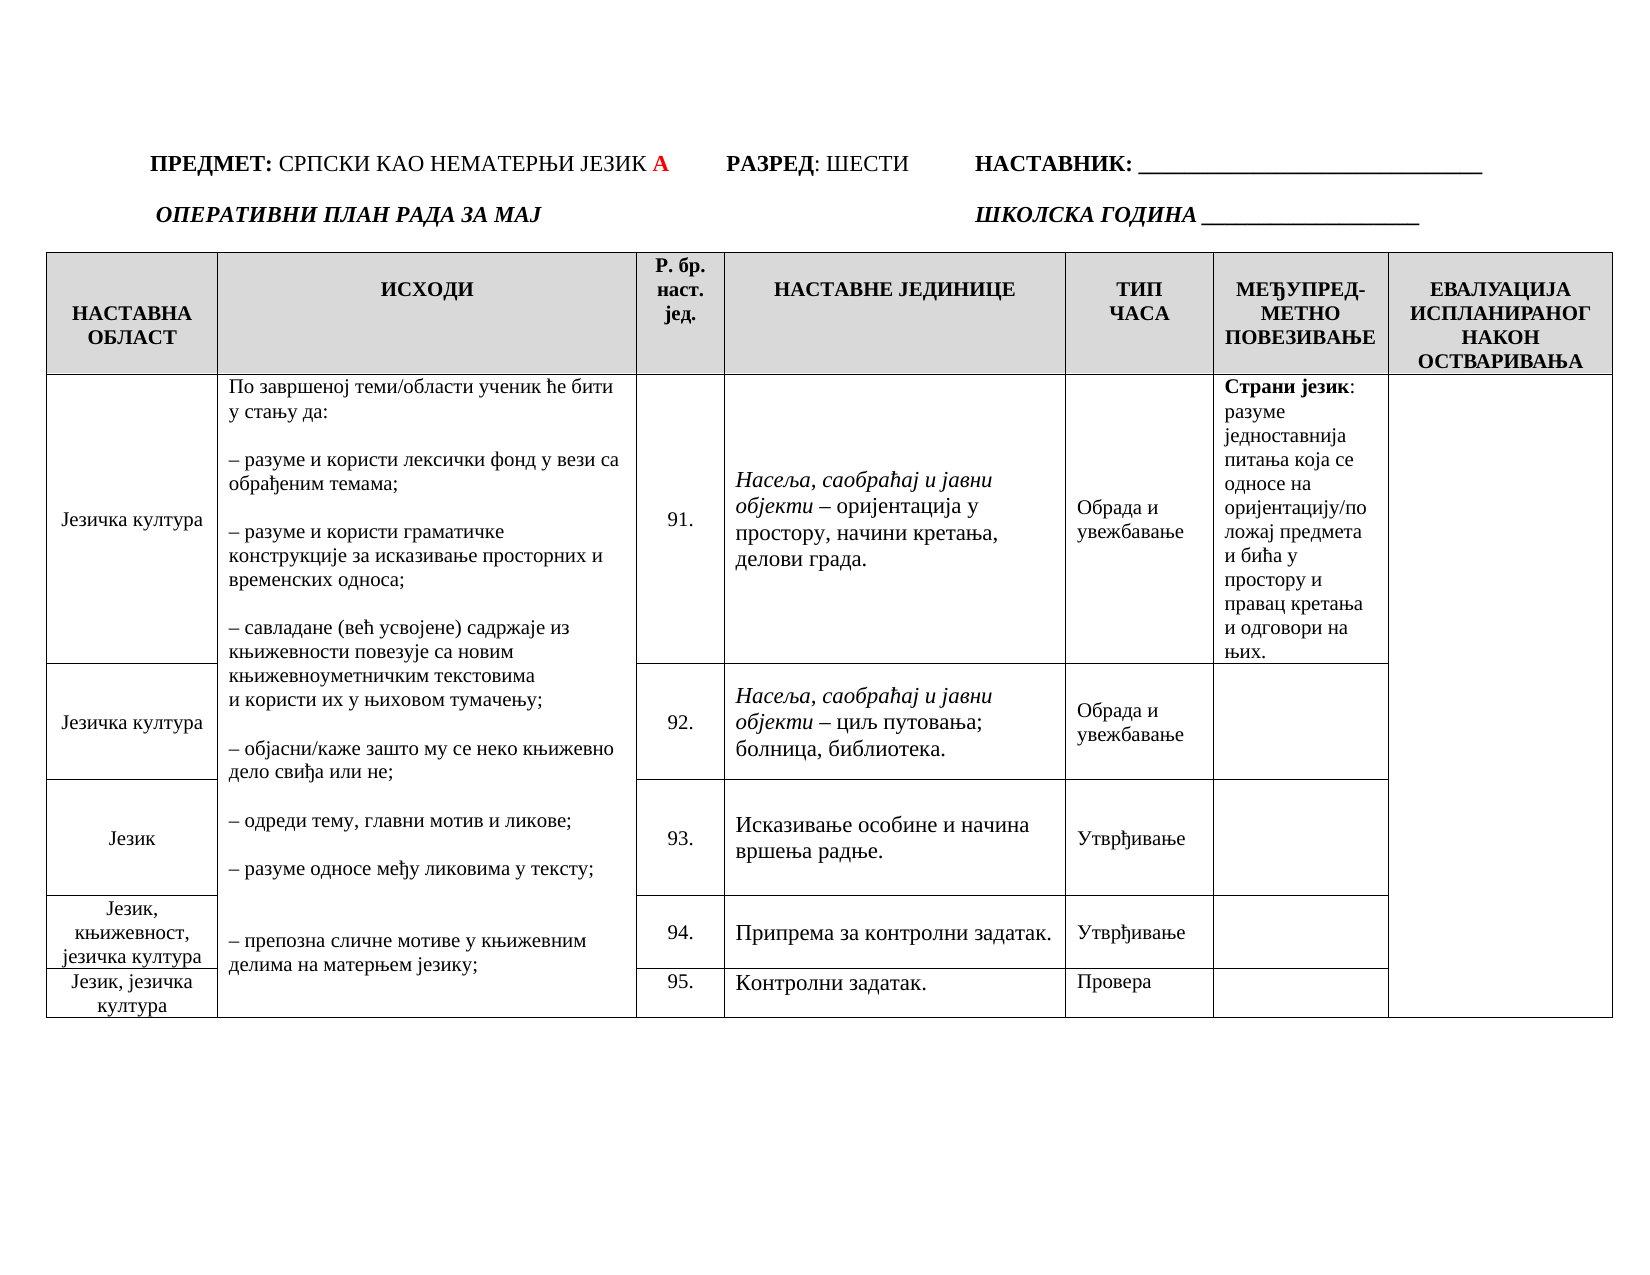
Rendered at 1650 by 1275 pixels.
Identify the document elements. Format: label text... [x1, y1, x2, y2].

table_cell Страни језик: разуме једноставнија питања која се односе на оријентацију/положај предмета и бића у простору и правац кретања и одговори на њих. [1214, 375, 1388, 663]
table_cell Језик [47, 780, 217, 895]
table_cell Обрада и увежбавање [1066, 375, 1213, 663]
table_cell Контролни задатак. [725, 969, 1065, 1017]
table_cell 91. [637, 375, 724, 663]
table_cell Језичка култура [47, 664, 217, 779]
table_cell Језик, језичка култура [47, 969, 217, 1017]
table_cell Насеља, саобраћај и јавни објекти – циљ путовања; болница, библиотека. [725, 664, 1065, 779]
table_header ИСХОДИ [218, 253, 636, 373]
table_cell 94. [637, 896, 724, 968]
table_cell Припрема за контролни задатак. [725, 896, 1065, 968]
table_cell Језик, књижевност, језичка култура [47, 896, 217, 968]
table_header Р. бр. наст. јед. [637, 253, 724, 373]
table_cell Утврђивање [1066, 896, 1213, 968]
table_cell Исказивање особине и начина вршења радње. [725, 780, 1065, 895]
table_cell 95. [637, 969, 724, 1017]
table_header ТИП ЧАСА [1066, 253, 1213, 373]
table_header НАСТАВНЕ ЈЕДИНИЦЕ [725, 253, 1065, 373]
table_cell 92. [637, 664, 724, 779]
table_cell Обрада и увежбавање [1066, 664, 1213, 779]
table_header МЕЂУПРЕД-МЕТНО ПОВЕЗИВАЊЕ [1214, 253, 1388, 373]
table_cell Језичка култура [47, 375, 217, 663]
table_cell 93. [637, 780, 724, 895]
table_header ЕВАЛУАЦИЈА ИСПЛАНИРАНОГ НАКОН ОСТВАРИВАЊА [1389, 253, 1612, 373]
text ОПЕРАТИВНИ ПЛАН РАДА ЗА МАЈ ШКОЛСКА ГОДИНА ___________________ [150, 201, 1500, 227]
table_header НАСТАВНА ОБЛАСТ [47, 253, 217, 373]
text ПРЕДМЕТ: СРПСКИ КАО НЕМАТЕРЊИ ЈЕЗИК A РАЗРЕД: ШЕСТИ НАСТАВНИК: ______________________________ [150, 150, 1500, 176]
table_cell Насеља, саобраћај и јавни објекти – оријентација у простору, начини кретања, делови града. [725, 375, 1065, 663]
table_cell [1214, 780, 1388, 895]
table_cell [1214, 664, 1388, 779]
table_cell Утврђивање [1066, 780, 1213, 895]
table_cell [1214, 896, 1388, 968]
table_cell [1389, 375, 1612, 1017]
table_cell [1214, 969, 1388, 1017]
table_cell Провера [1066, 969, 1213, 1017]
table_cell По завршеној теми/области ученик ће бити у стању да: – разуме и користи лексички фонд у вези са обрађеним темама; – разуме и користи граматичке конструкције за исказивање просторних и временских односа; – савладане (већ усвојене) садржаје из књижевности повезује са новим књижевноуметничким текстовима и користи их у њиховом тумачењу; – објасни/каже зашто му се неко књижевно дело свиђа или не; – одреди тему, главни мотив и ликове; – разуме односе међу ликовима у тексту; – препозна сличне мотиве у књижевним делима на матерњем језику; – разуме питања, налоге и информације у вези са свакодневним активностима, људским особинама и поступцима; – исприча догађај у којем је учествовао; – учествује у кратком дијалогу о темама из свакодневног живота, поштујући основна начела вођења разговора; – искаже молбу, извињење, честитање, захвалност, користећи форме учтивог обраћања; – чита краће текстове, а значење непознатих речи одређује на основу контекста; – пише кратак једноставан наративни и експозиторни текст. [218, 375, 636, 1017]
